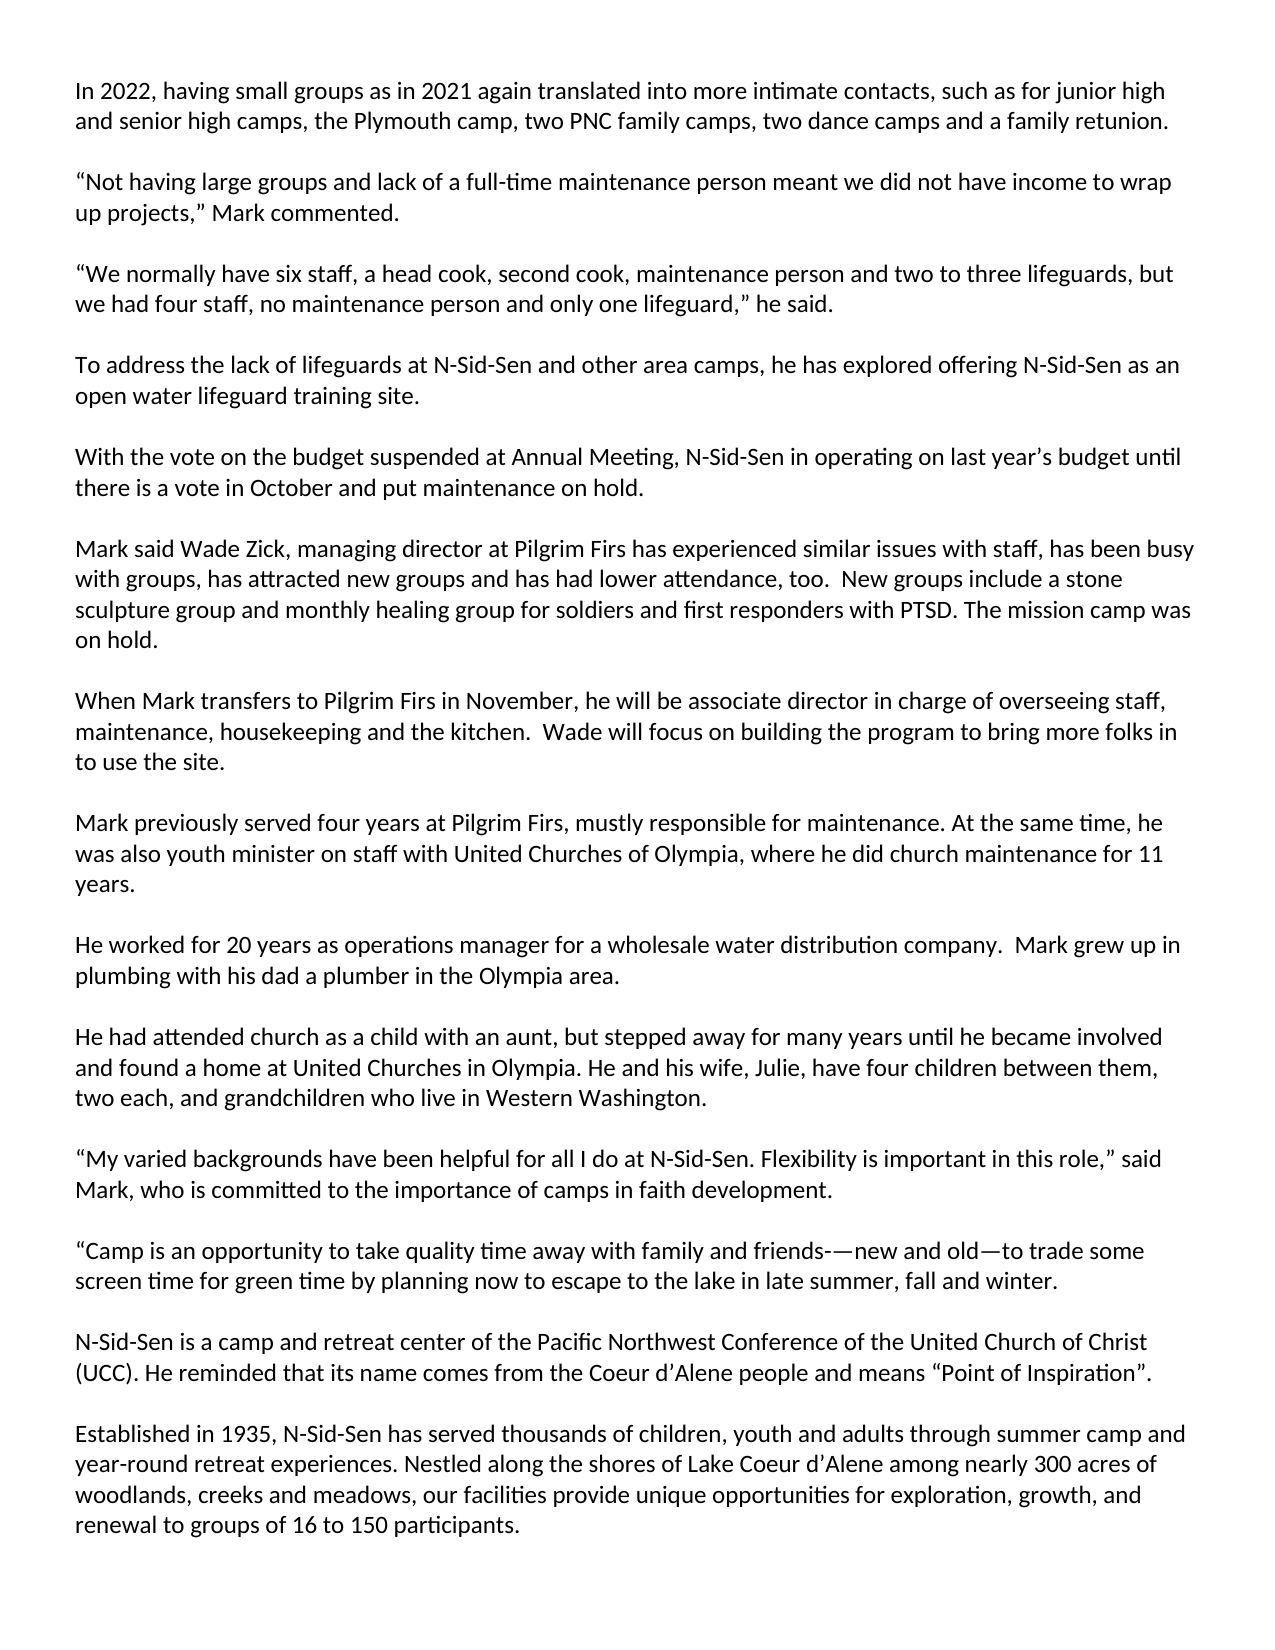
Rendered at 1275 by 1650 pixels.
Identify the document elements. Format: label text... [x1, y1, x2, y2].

text When Mark transfers to Pilgrim Firs in November, he will be associate director in charge of overseeing staff, maintenance, housekeeping and the kitchen. Wade will focus on building the program to bring more folks in to use the site. [75, 685, 1200, 777]
text “Not having large groups and lack of a full-time maintenance person meant we did not have income to wrap up projects,” Mark commented. [75, 167, 1200, 228]
text In 2022, having small groups as in 2021 again translated into more intimate contacts, such as for junior high and senior high camps, the Plymouth camp, two PNC family camps, two dance camps and a family retunion. [75, 75, 1200, 136]
text He had attended church as a child with an aunt, but stepped away for many years until he became involved and found a home at United Churches in Olympia. He and his wife, Julie, have four children between them, two each, and grandchildren who live in Western Washington. [75, 1021, 1200, 1113]
text “My varied backgrounds have been helpful for all I do at N-Sid-Sen. Flexibility is important in this role,” said Mark, who is committed to the importance of camps in faith development. [75, 1143, 1200, 1204]
text N-Sid-Sen is a camp and retreat center of the Pacific Northwest Conference of the United Church of Christ (UCC). He reminded that its name comes from the Coeur d’Alene people and means “Point of Inspiration”. [75, 1326, 1200, 1387]
text To address the lack of lifeguards at N-Sid-Sen and other area camps, he has explored offering N-Sid-Sen as an open water lifeguard training site. [75, 350, 1200, 411]
text Established in 1935, N-Sid-Sen has served thousands of children, youth and adults through summer camp and year-round retreat experiences. Nestled along the shores of Lake Coeur d’Alene among nearly 300 acres of woodlands, creeks and meadows, our facilities provide unique opportunities for exploration, growth, and renewal to groups of 16 to 150 participants. [75, 1418, 1200, 1540]
text “Camp is an opportunity to take quality time away with family and friends-—new and old—to trade some screen time for green time by planning now to escape to the lake in late summer, fall and winter. [75, 1235, 1200, 1296]
text Mark said Wade Zick, managing director at Pilgrim Firs has experienced similar issues with staff, has been busy with groups, has attracted new groups and has had lower attendance, too. New groups include a stone sculpture group and monthly healing group for soldiers and first responders with PTSD. The mission camp was on hold. [75, 533, 1200, 655]
text “We normally have six staff, a head cook, second cook, maintenance person and two to three lifeguards, but we had four staff, no maintenance person and only one lifeguard,” he said. [75, 258, 1200, 319]
text He worked for 20 years as operations manager for a wholesale water distribution company. Mark grew up in plumbing with his dad a plumber in the Olympia area. [75, 929, 1200, 991]
text Mark previously served four years at Pilgrim Firs, mustly responsible for maintenance. At the same time, he was also youth minister on staff with United Churches of Olympia, where he did church maintenance for 11 years. [75, 807, 1200, 899]
text With the vote on the budget suspended at Annual Meeting, N-Sid-Sen in operating on last year’s budget until there is a vote in October and put maintenance on hold. [75, 441, 1200, 502]
